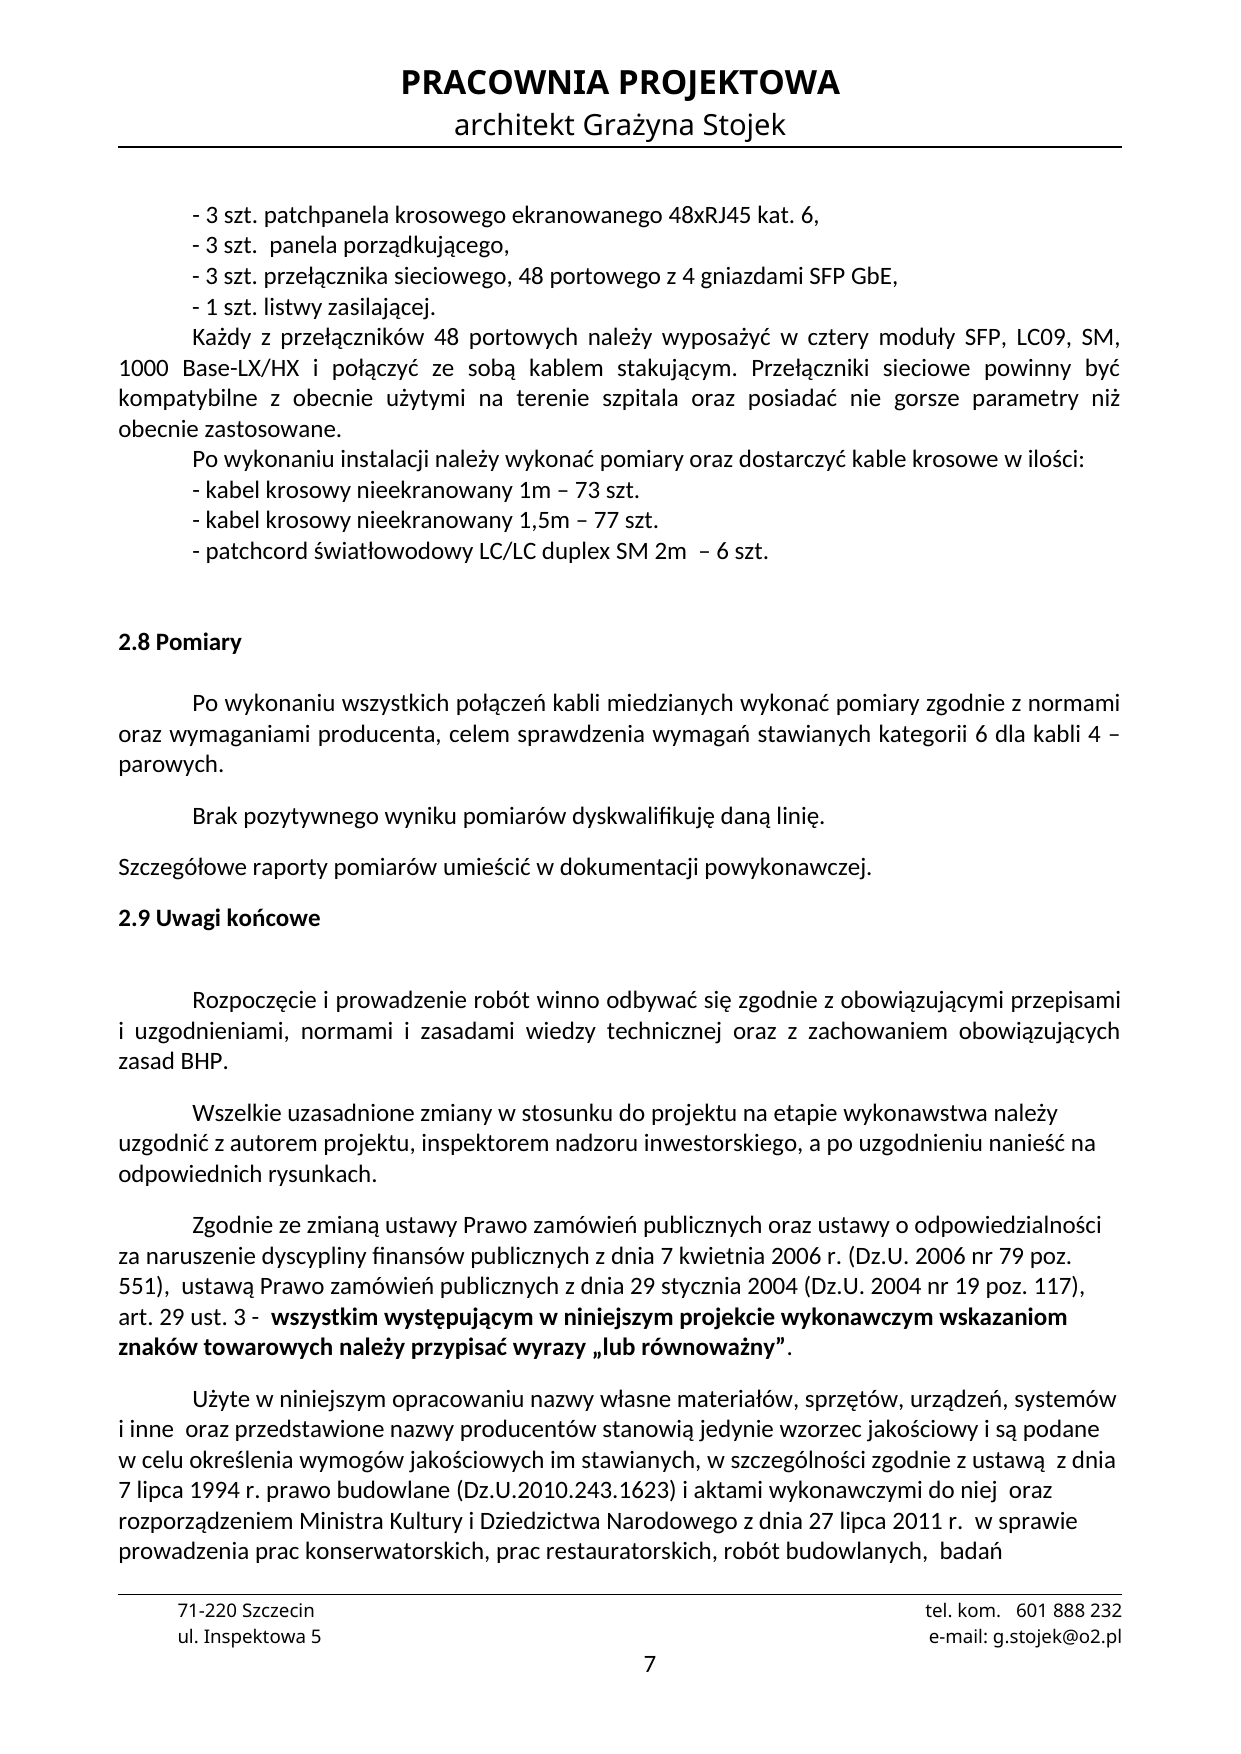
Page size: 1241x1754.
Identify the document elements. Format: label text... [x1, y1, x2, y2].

text - patchcord światłowodowy LC/LC duplex SM 2m – 6 szt. [118, 535, 1122, 565]
text Brak pozytywnego wyniku pomiarów dyskwalifikuję daną linię. [118, 800, 1122, 830]
list Pomiary [118, 626, 1122, 657]
text - kabel krosowy nieekranowany 1m – 73 szt. [118, 474, 1122, 504]
text Rozpoczęcie i prowadzenie robót winno odbywać się zgodnie z obowiązującymi przepisami i uzgodnieniami, normami i zasadami wiedzy technicznej oraz z zachowaniem obowiązujących zasad BHP. [118, 984, 1122, 1076]
text - 3 szt. panela porządkującego, [118, 230, 1122, 260]
text Po wykonaniu instalacji należy wykonać pomiary oraz dostarczyć kable krosowe w ilości: [118, 443, 1122, 474]
text - kabel krosowy nieekranowany 1,5m – 77 szt. [118, 504, 1122, 535]
text Zgodnie ze zmianą ustawy Prawo zamówień publicznych oraz ustawy o odpowiedzialności za naruszenie dyscypliny finansów publicznych z dnia 7 kwietnia 2006 r. (Dz.U. 2006 nr 79 poz. 551), ustawą Prawo zamówień publicznych z dnia 29 stycznia 2004 (Dz.U. 2004 nr 19 poz. 117), art. 29 ust. 3 - wszystkim występującym w niniejszym projekcie wykonawczym wskazaniom znaków towarowych należy przypisać wyrazy „lub równoważny”. [118, 1209, 1122, 1362]
text Wszelkie uzasadnione zmiany w stosunku do projektu na etapie wykonawstwa należy uzgodnić z autorem projektu, inspektorem nadzoru inwestorskiego, a po uzgodnieniu nanieść na odpowiednich rysunkach. [118, 1097, 1122, 1188]
list Uwagi końcowe [118, 903, 1122, 933]
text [118, 1383, 1122, 1566]
text - 3 szt. przełącznika sieciowego, 48 portowego z 4 gniazdami SFP GbE, [118, 260, 1122, 291]
text Każdy z przełączników 48 portowych należy wyposażyć w cztery moduły SFP, LC09, SM, 1000 Base-LX/HX i połączyć ze sobą kablem stakującym. Przełączniki sieciowe powinny być kompatybilne z obecnie użytymi na terenie szpitala oraz posiadać nie gorsze parametry niż obecnie zastosowane. [118, 321, 1122, 443]
text - 1 szt. listwy zasilającej. [118, 291, 1122, 321]
text Szczegółowe raporty pomiarów umieścić w dokumentacji powykonawczej. [118, 851, 1122, 882]
text - 3 szt. patchpanela krosowego ekranowanego 48xRJ45 kat. 6, [118, 199, 1122, 230]
text Po wykonaniu wszystkich połączeń kabli miedzianych wykonać pomiary zgodnie z normami oraz wymaganiami producenta, celem sprawdzenia wymagań stawianych kategorii 6 dla kabli 4 – parowych. [118, 687, 1122, 779]
